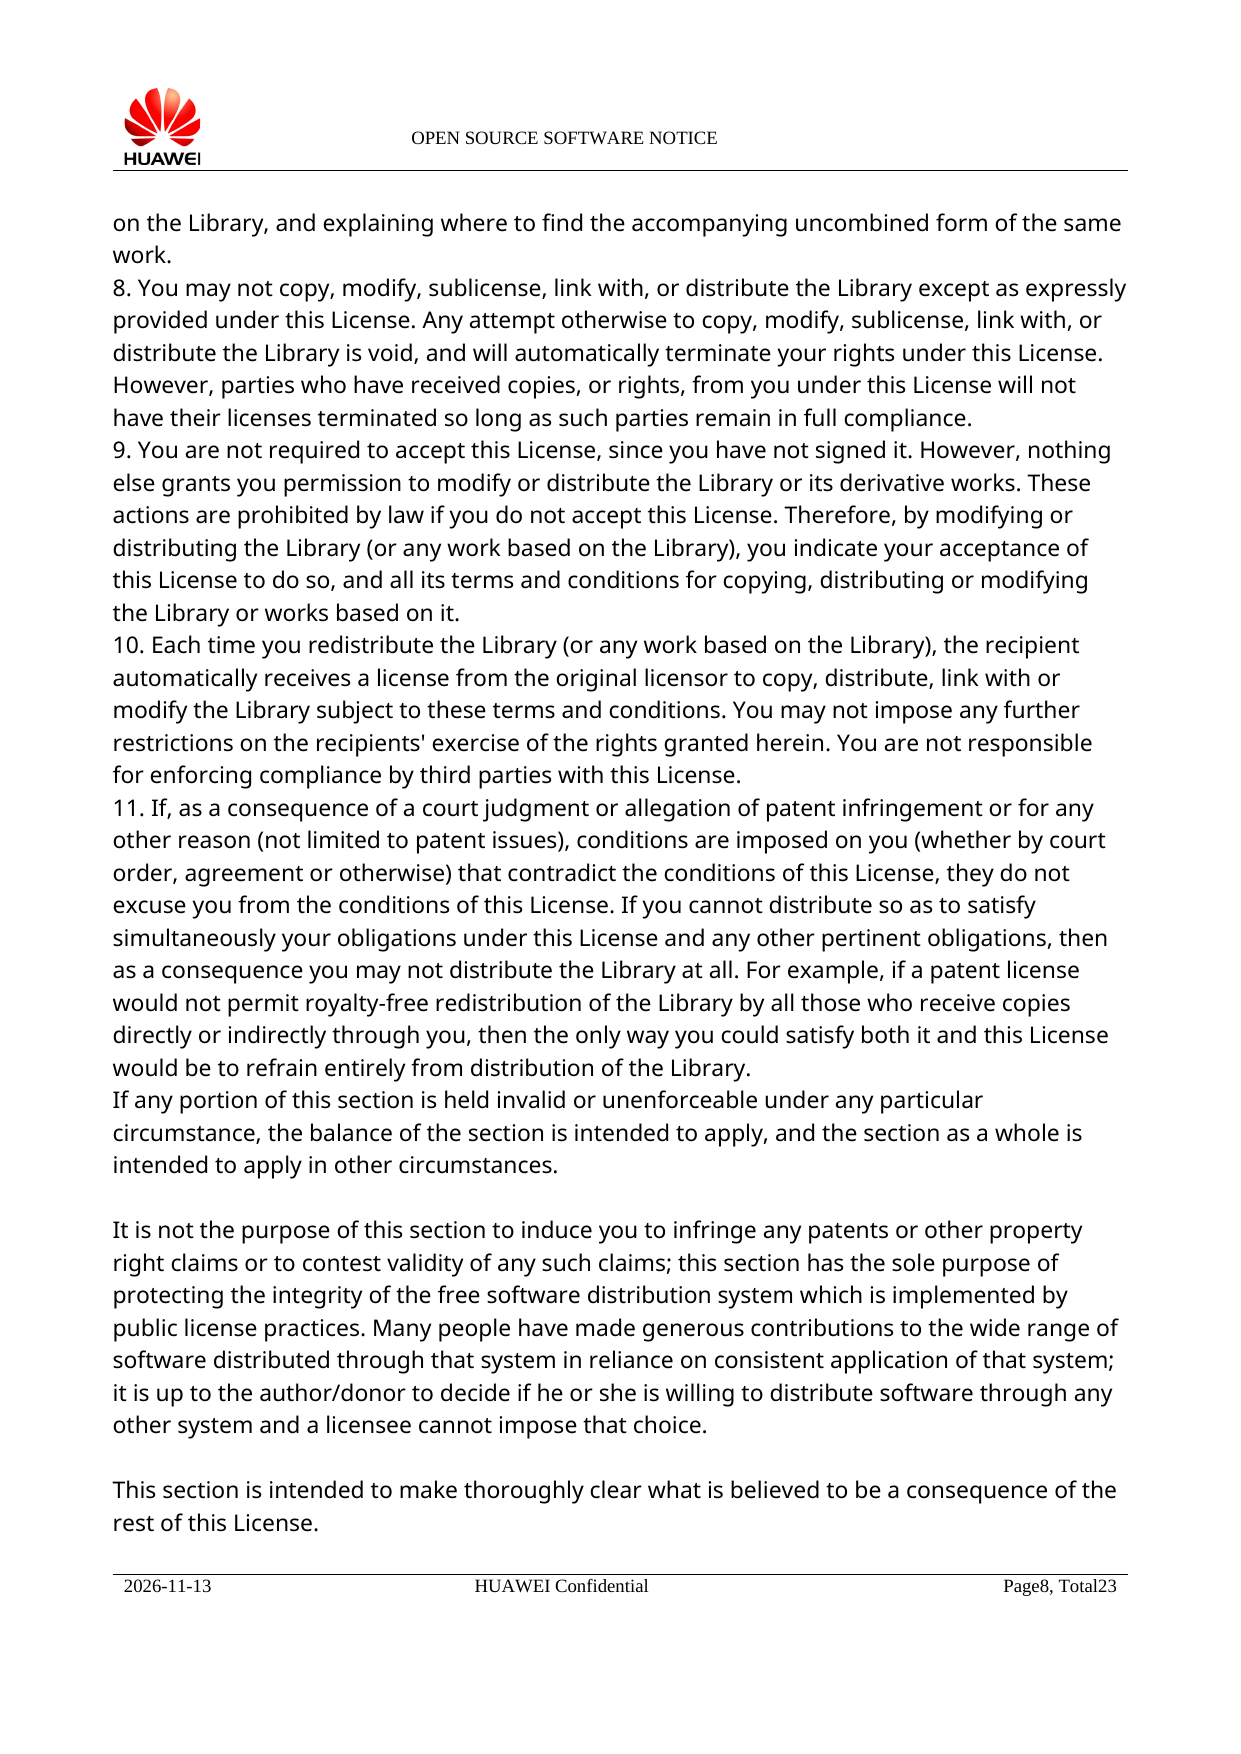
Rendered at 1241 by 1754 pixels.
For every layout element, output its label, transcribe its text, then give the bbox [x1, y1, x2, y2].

text 10. Each time you redistribute the Library (or any work based on the Library), the recipient automatically receives a license from the original licensor to copy, distribute, link with or modify the Library subject to these terms and conditions. You may not impose any further restrictions on the recipients' exercise of the rights granted herein. You are not responsible for enforcing compliance by third parties with this License. [112, 629, 1128, 791]
text This section is intended to make thoroughly clear what is believed to be a consequence of the rest of this License. [112, 1474, 1128, 1539]
text 8. You may not copy, modify, sublicense, link with, or distribute the Library except as expressly provided under this License. Any attempt otherwise to copy, modify, sublicense, link with, or distribute the Library is void, and will automatically terminate your rights under this License. However, parties who have received copies, or rights, from you under this License will not have their licenses terminated so long as such parties remain in full compliance. [112, 271, 1128, 434]
text If any portion of this section is held invalid or unenforceable under any particular circumstance, the balance of the section is intended to apply, and the section as a whole is intended to apply in other circumstances. [112, 1084, 1128, 1181]
text It is not the purpose of this section to induce you to infringe any patents or other property right claims or to contest validity of any such claims; this section has the sole purpose of protecting the integrity of the free software distribution system which is implemented by public license practices. Many people have made generous contributions to the wide range of software distributed through that system in reliance on consistent application of that system; it is up to the author/donor to decide if he or she is willing to distribute software through any other system and a licensee cannot impose that choice. [112, 1214, 1128, 1441]
text 9. You are not required to accept this License, since you have not signed it. However, nothing else grants you permission to modify or distribute the Library or its derivative works. These actions are prohibited by law if you do not accept this License. Therefore, by modifying or distributing the Library (or any work based on the Library), you indicate your acceptance of this License to do so, and all its terms and conditions for copying, distributing or modifying the Library or works based on it. [112, 434, 1128, 629]
picture [124, 88, 201, 165]
text 11. If, as a consequence of a court judgment or allegation of patent infringement or for any other reason (not limited to patent issues), conditions are imposed on you (whether by court order, agreement or otherwise) that contradict the conditions of this License, they do not excuse you from the conditions of this License. If you cannot distribute so as to satisfy simultaneously your obligations under this License and any other pertinent obligations, then as a consequence you may not distribute the Library at all. For example, if a patent license would not permit royalty-free redistribution of the Library by all those who receive copies directly or indirectly through you, then the only way you could satisfy both it and this License would be to refrain entirely from distribution of the Library. [112, 791, 1128, 1084]
